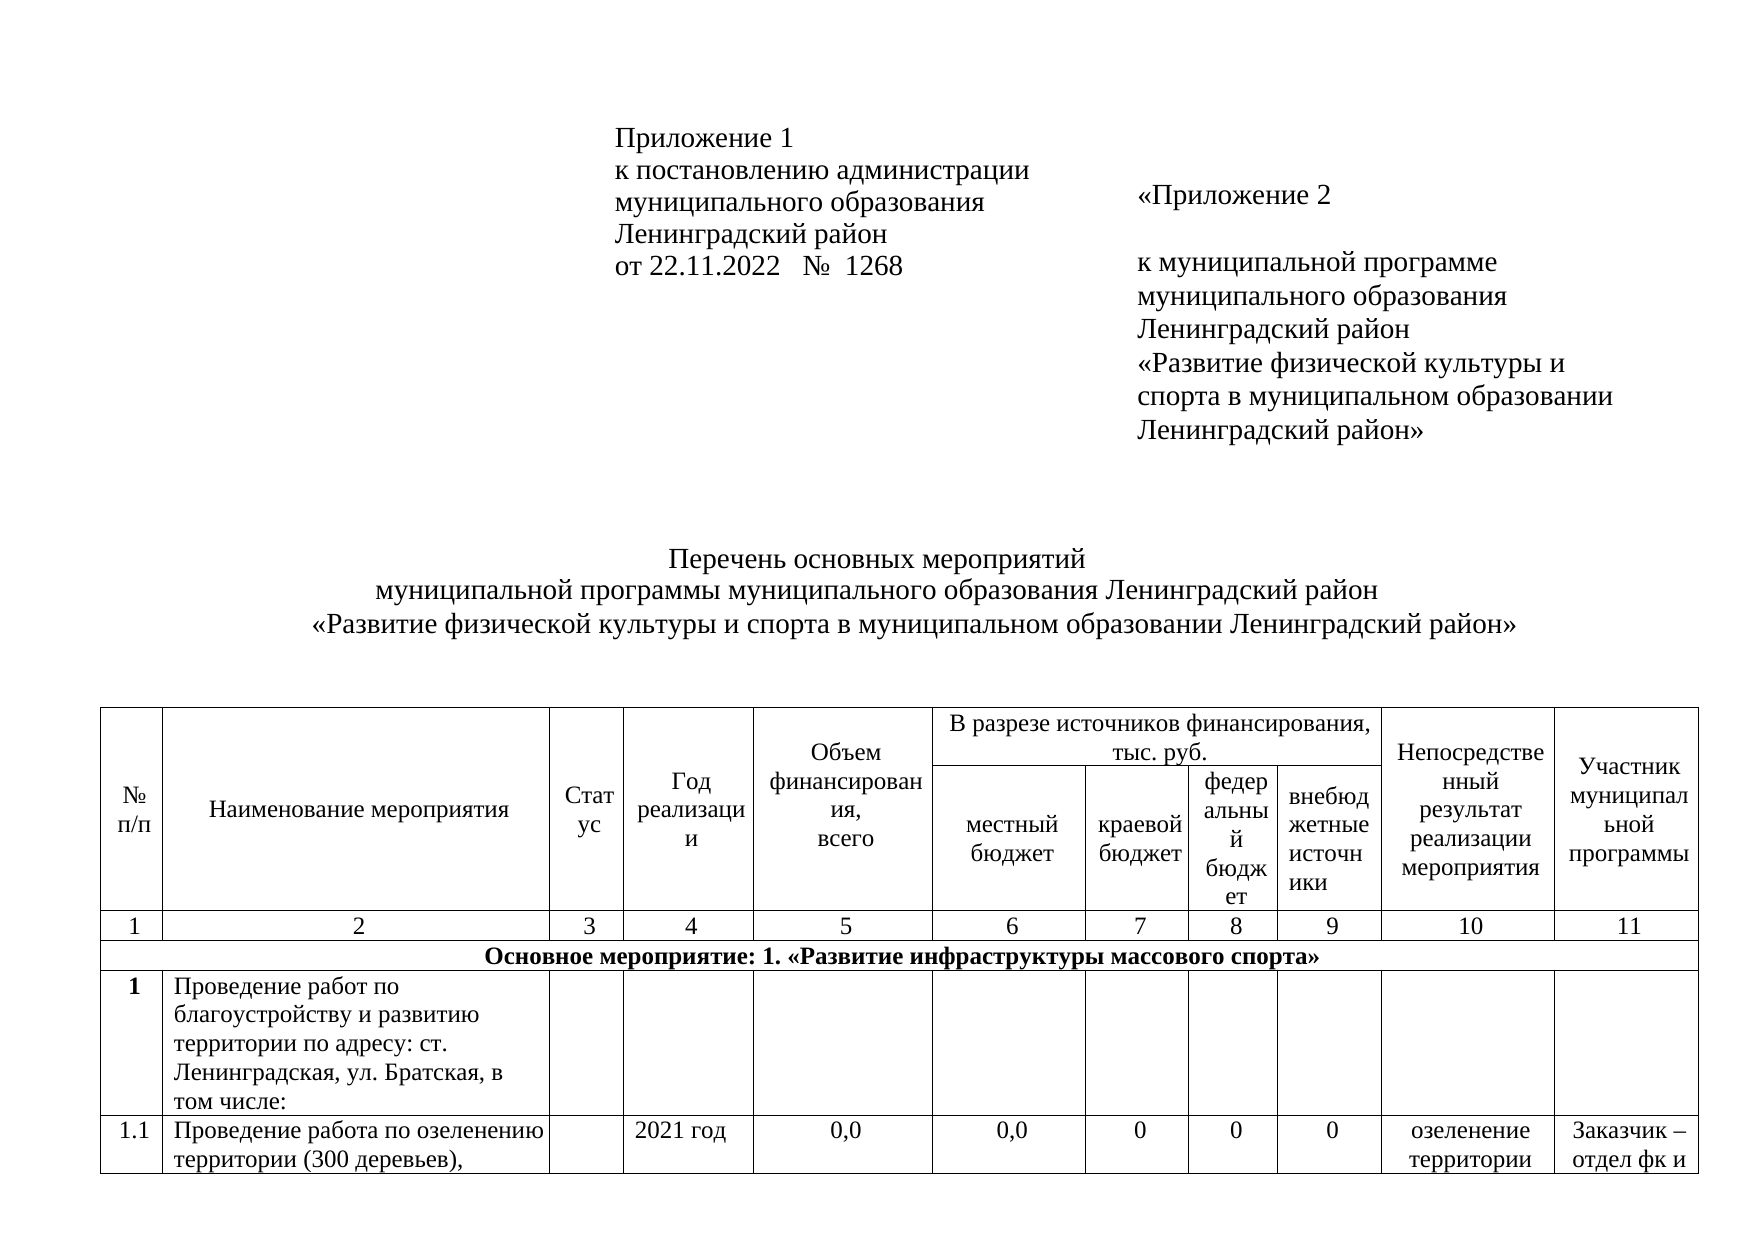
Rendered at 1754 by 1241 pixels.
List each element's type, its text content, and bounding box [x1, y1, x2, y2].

table_cell 0,0 [754, 1116, 932, 1173]
text спорта в муниципальном образовании [1137, 378, 1636, 412]
text муниципальной программы муниципального образования Ленинградский район [118, 574, 1636, 606]
table_cell 0 [1189, 1116, 1277, 1173]
table_cell [550, 1116, 623, 1173]
text Ленинградский район [1137, 311, 1636, 345]
text муниципального образования [1137, 278, 1636, 311]
table_cell 5 [754, 911, 932, 940]
table_cell 1 [101, 971, 162, 1114]
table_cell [1555, 1116, 1698, 1173]
table_header Статус [550, 708, 623, 910]
table_cell [624, 971, 753, 1114]
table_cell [163, 1116, 549, 1173]
text Перечень основных мероприятий [118, 543, 1636, 574]
table_header № п/п [101, 708, 162, 910]
table_header Непосредственный результат реализации мероприятия [1382, 708, 1554, 910]
table_cell 9 [1278, 911, 1381, 940]
table_cell 3 [550, 911, 623, 940]
table_cell Основное мероприятие: 1. «Развитие инфраструктуры массового спорта» [101, 941, 1698, 970]
table_cell [1555, 971, 1698, 1114]
table_header В разрезе источников финансирования, тыс. руб. [933, 708, 1381, 765]
table_cell [933, 971, 1085, 1114]
table_cell [1382, 971, 1554, 1114]
table_cell 0,0 [933, 1116, 1085, 1173]
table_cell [1382, 1116, 1554, 1173]
table_header Участник муниципальной программы [1555, 708, 1698, 910]
text «Развитие физической культуры и [1137, 345, 1636, 378]
table_cell [1086, 971, 1188, 1114]
table_cell местный бюджет [933, 766, 1085, 910]
table_cell Проведение работ по благоустройству и развитию территории по адресу: ст. Ленинградская, ул. Братская, в том числе: [163, 971, 549, 1114]
table_cell 1.1 [101, 1116, 162, 1173]
table_cell [1278, 971, 1381, 1114]
table_header Объем финансирования, всего [754, 708, 932, 910]
table_cell 0 [1086, 1116, 1188, 1173]
table_cell 2021 год [624, 1116, 753, 1173]
table_cell 1 [101, 911, 162, 940]
table_cell 8 [1189, 911, 1277, 940]
text к муниципальной программе [1137, 244, 1636, 278]
table_cell [754, 971, 932, 1114]
table_cell 10 [1382, 911, 1554, 940]
table_header Год реализации [624, 708, 753, 910]
table_cell федеральный бюджет [1189, 766, 1277, 910]
table_cell 7 [1086, 911, 1188, 940]
table_cell краевой бюджет [1086, 766, 1188, 910]
text «Приложение 2 [1137, 177, 1636, 211]
table_cell 4 [624, 911, 753, 940]
table_cell внебюджетные источники [1278, 766, 1381, 910]
table_header Наименование мероприятия [163, 708, 549, 910]
text Ленинградский район» [1137, 412, 1636, 446]
table_cell 2 [163, 911, 549, 940]
table_cell [550, 971, 623, 1114]
table_cell 6 [933, 911, 1085, 940]
table_cell [1189, 971, 1277, 1114]
table_cell 0 [1278, 1116, 1381, 1173]
table_cell 11 [1555, 911, 1698, 940]
text «Развитие физической культуры и спорта в муниципальном образовании Ленинградский район» [118, 606, 1636, 640]
